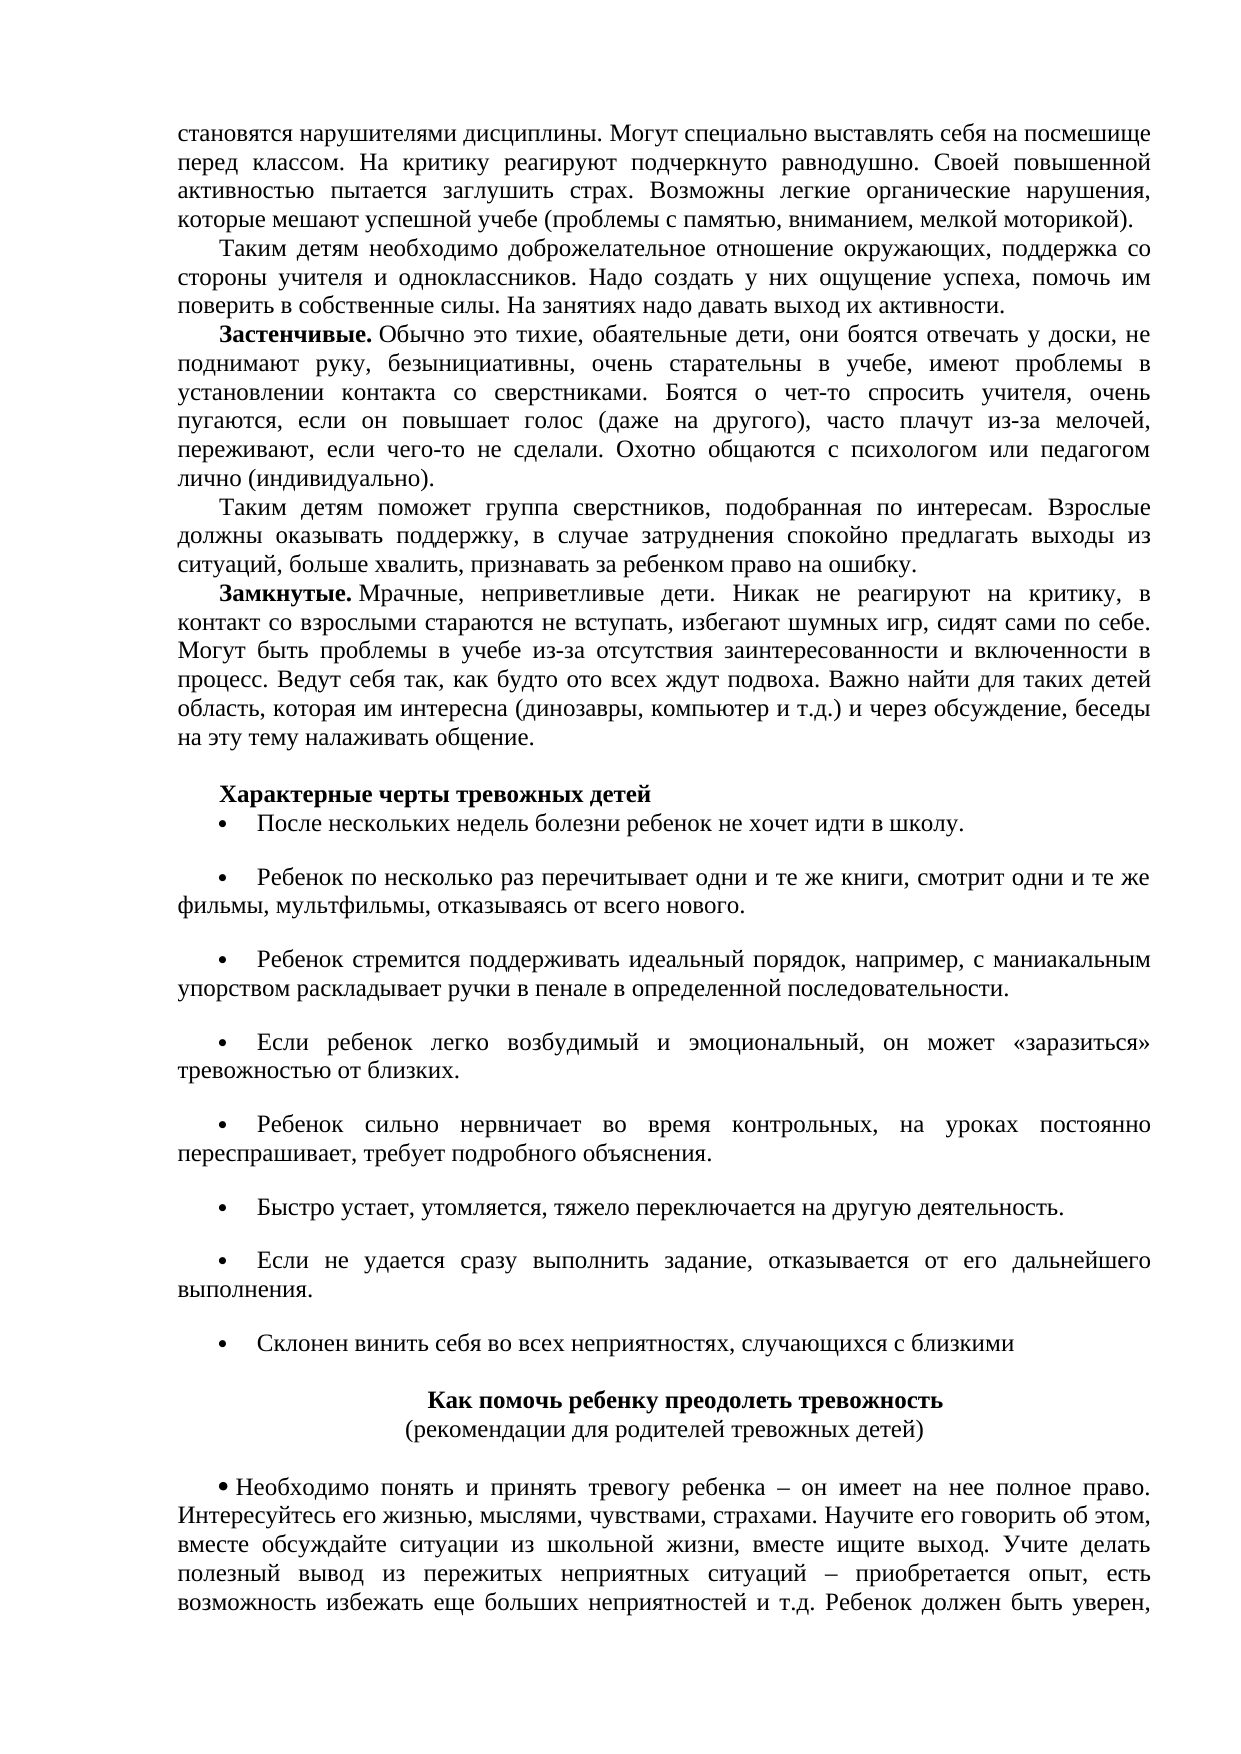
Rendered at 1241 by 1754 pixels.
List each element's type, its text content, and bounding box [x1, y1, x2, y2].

text  Быстро устает, утомляется, тяжело переключается на другую деятельность. [177, 1192, 1152, 1221]
text Замкнутые. Мрачные, неприветливые дети. Никак не реагируют на критику, в контакт со взрослыми стараются не вступать, избегают шумных игр, сидят сами по себе. Могут быть проблемы в учебе из-за отсутствия заинтересованности и включенности в процесс. Ведут себя так, как будто ото всех ждут подвоха. Важно найти для таких детей область, которая им интересна (динозавры, компьютер и т.д.) и через обсуждение, беседы на эту тему налаживать общение. [177, 578, 1152, 751]
text  Ребенок сильно нервничает во время контрольных, на уроках постоянно переспрашивает, требует подробного объяснения. [177, 1109, 1152, 1167]
text Как помочь ребенку преодолеть тревожность (рекомендации для родителей тревожных детей) [177, 1386, 1152, 1443]
text  Ребенок стремится поддерживать идеальный порядок, например, с маниакальным упорством раскладывает ручки в пенале в определенной последовательности. [177, 944, 1152, 1002]
text  Склонен винить себя во всех неприятностях, случающихся с близкими [177, 1328, 1152, 1357]
text  Если не удается сразу выполнить задание, отказывается от его дальнейшего выполнения. [177, 1246, 1152, 1303]
text Таким детям поможет группа сверстников, подобранная по интересам. Взрослые должны оказывать поддержку, в случае затруднения спокойно предлагать выходы из ситуаций, больше хвалить, признавать за ребенком право на ошибку. [177, 492, 1152, 578]
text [177, 1472, 1152, 1616]
text  После нескольких недель болезни ребенок не хочет идти в школу. [177, 808, 1152, 837]
text  Ребенок по несколько раз перечитывает одни и те же книги, смотрит одни и те же фильмы, мультфильмы, отказываясь от всего нового. [177, 862, 1152, 919]
text  Если ребенок легко возбудимый и эмоциональный, он может «заразиться» тревожностью от близких. [177, 1027, 1152, 1084]
text Характерные черты тревожных детей [177, 779, 1152, 808]
text Таким детям необходимо доброжелательное отношение окружающих, поддержка со стороны учителя и одноклассников. Надо создать у них ощущение успеха, помочь им поверить в собственные силы. На занятиях надо давать выход их активности. [177, 233, 1152, 319]
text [177, 118, 1152, 233]
text Застенчивые. Обычно это тихие, обаятельные дети, они боятся отвечать у доски, не поднимают руку, безынициативны, очень старательны в учебе, имеют проблемы в установлении контакта со сверстниками. Боятся о чет-то спросить учителя, очень пугаются, если он повышает голос (даже на другого), часто плачут из-за мелочей, переживают, если чего-то не сделали. Охотно общаются с психологом или педагогом лично (индивидуально). [177, 319, 1152, 492]
